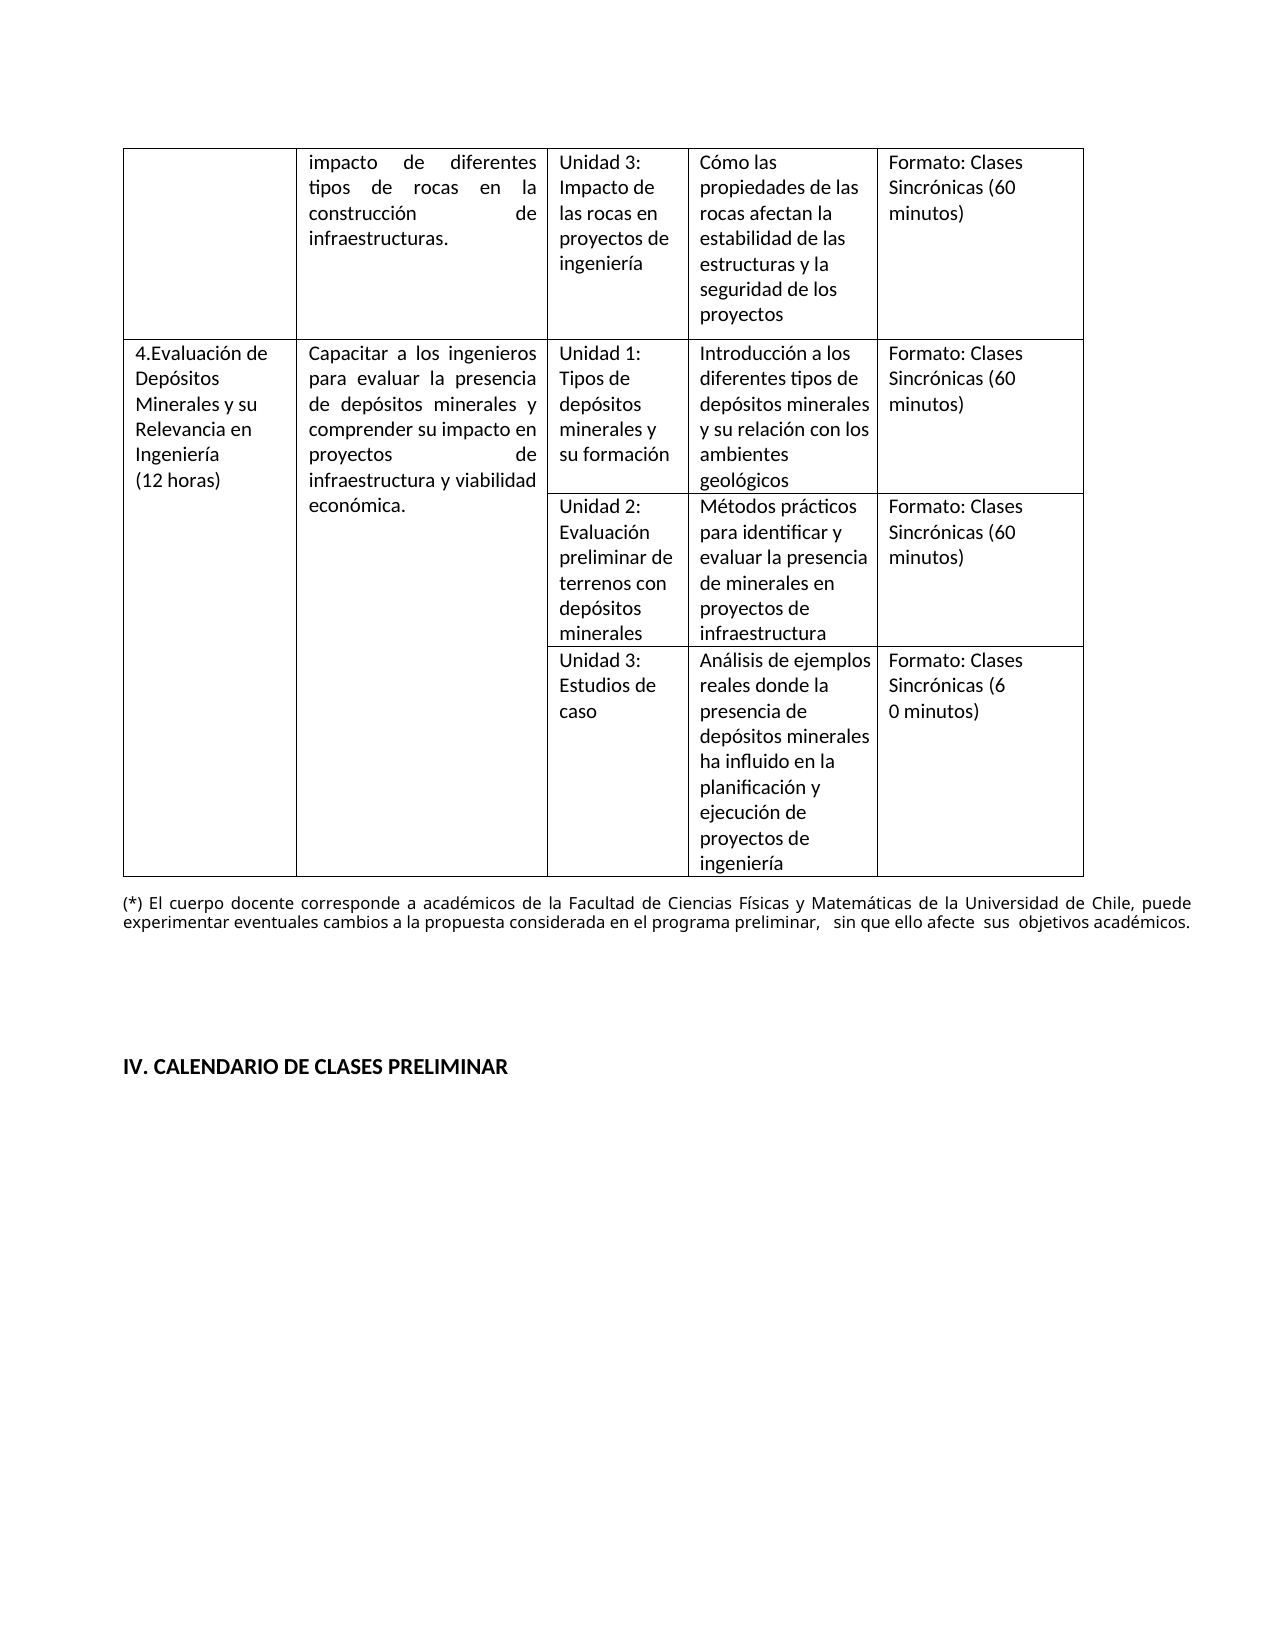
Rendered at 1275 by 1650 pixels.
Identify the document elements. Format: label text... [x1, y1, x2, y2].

text IV. CALENDARIO DE CLASES PRELIMINAR [123, 1060, 1194, 1078]
table_cell Introducción a los diferentes tipos de depósitos minerales y su relación con los ambientes geológicos [689, 340, 877, 492]
table_cell Unidad 2: Evaluación preliminar de terrenos con depósitos minerales [548, 494, 688, 646]
table_cell Formato: Clases Sincrónicas (60 minutos) [878, 494, 1083, 646]
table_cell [878, 149, 1083, 339]
table_cell Capacitar a los ingenieros para evaluar la presencia de depósitos minerales y comprender su impacto en proyectos de infraestructura y viabilidad económica. [297, 340, 547, 876]
table_cell Análisis de ejemplos reales donde la presencia de depósitos minerales ha influido en la planificación y ejecución de proyectos de ingeniería [689, 647, 877, 876]
table_cell Cómo las propiedades de las rocas afectan la estabilidad de las estructuras y la seguridad de los proyectos [689, 149, 877, 339]
table_cell Unidad 3: Impacto de las rocas en proyectos de ingeniería [548, 149, 688, 339]
table_cell Unidad 1: Tipos de depósitos minerales y su formación [548, 340, 688, 492]
table_cell Formato: Clases Sincrónicas (6 0 minutos) [878, 647, 1083, 876]
table_cell 4.Evaluación de Depósitos Minerales y su Relevancia en Ingeniería (12 horas) [124, 340, 296, 876]
table_cell Formato: Clases Sincrónicas (60 minutos) [878, 340, 1083, 492]
table_cell Métodos prácticos para identificar y evaluar la presencia de minerales en proyectos de infraestructura [689, 494, 877, 646]
text (*) El cuerpo docente corresponde a académicos de la Facultad de Ciencias Físicas y Matemáticas de la Universidad de Chile, puede experimentar eventuales cambios a la propuesta considerada en el programa preliminar, sin que ello afecte sus objetivos académicos. [123, 895, 1194, 932]
table_cell Unidad 3: Estudios de caso [548, 647, 688, 876]
